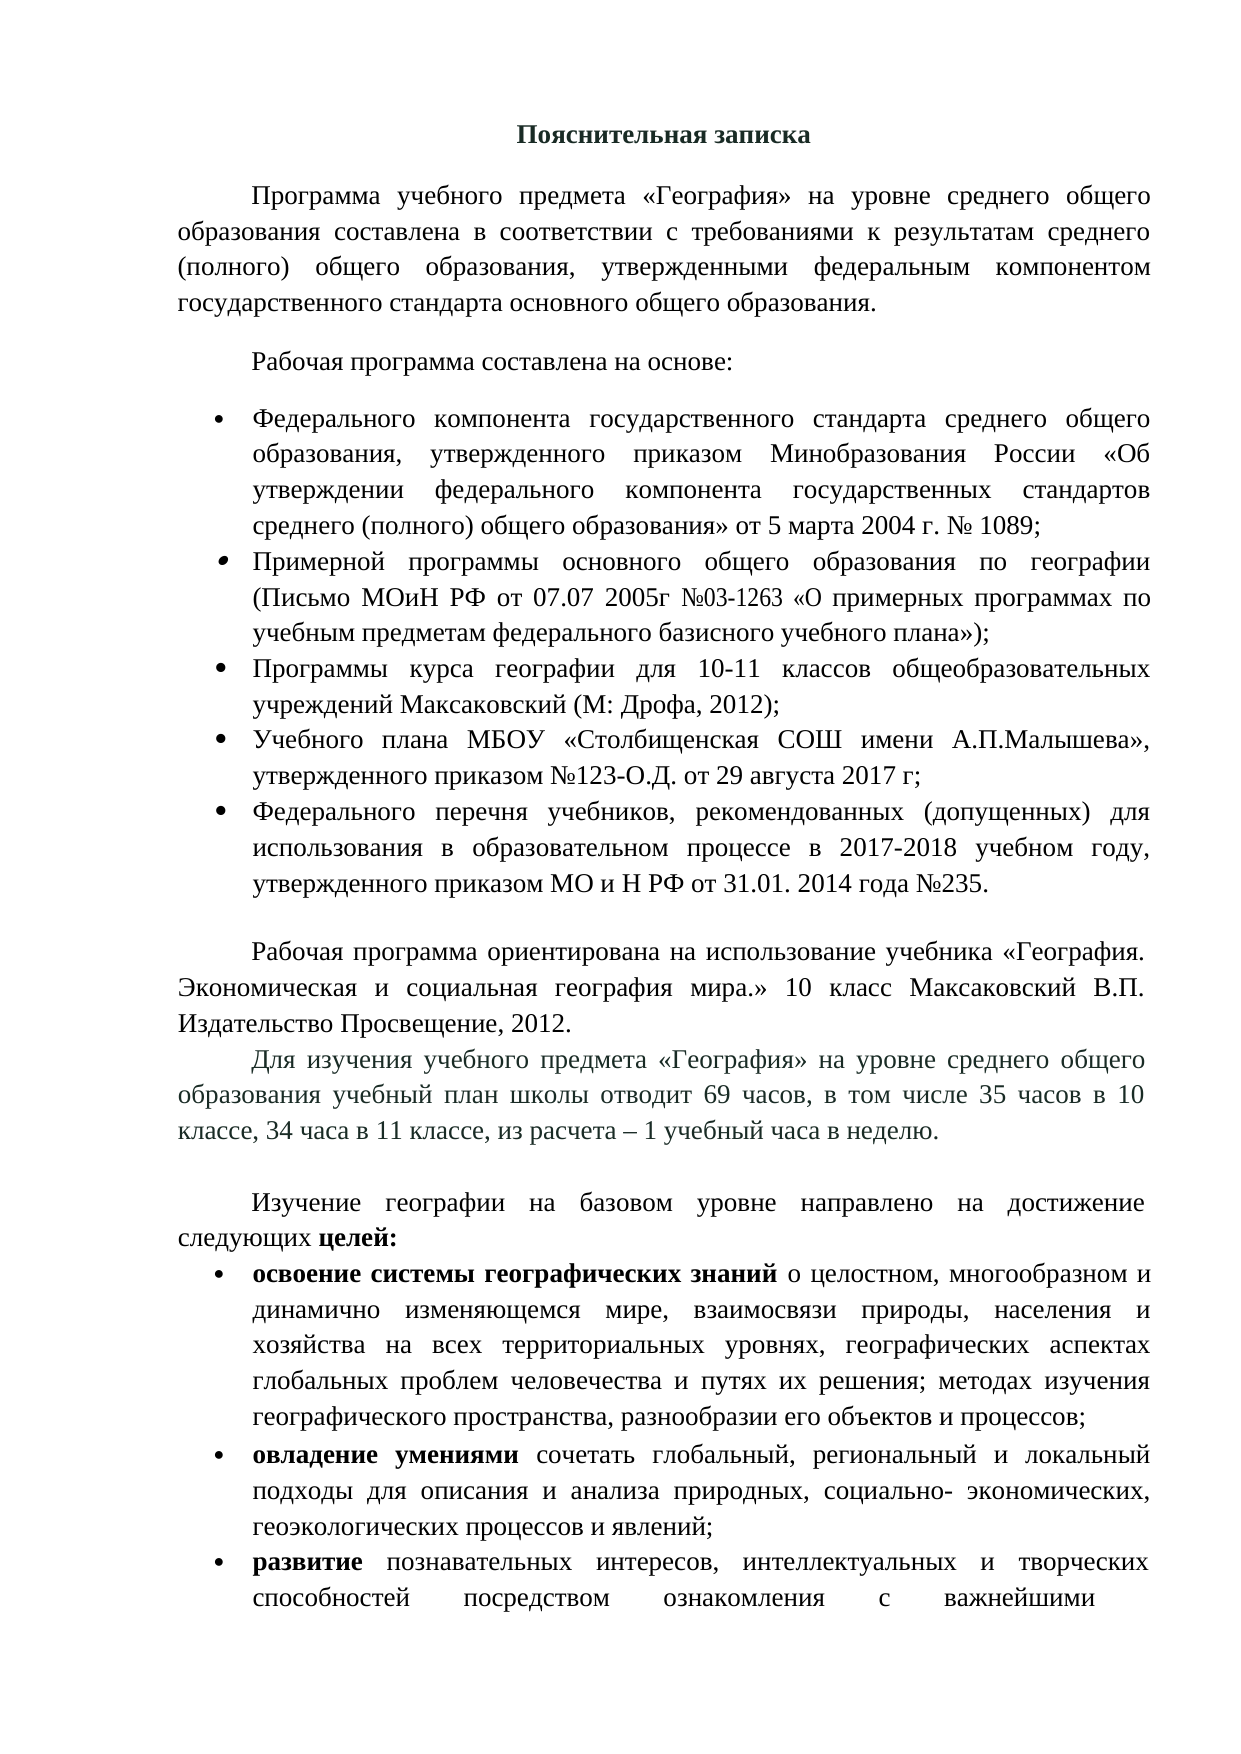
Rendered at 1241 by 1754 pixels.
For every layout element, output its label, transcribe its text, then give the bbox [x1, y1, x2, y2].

list Примерной программы основного общего образования по географии (Письмо МОиН РФ от 07.07 2005г №03-1263 «О примерных программах по учебным предметам федерального базисного учебного плана»); [216, 545, 1151, 647]
text Рабочая программа ориентирована на использование учебника «География. Экономическая и социальная география мира.» 10 класс Максаковский В.П. Издательство Просвещение, 2012. [178, 936, 1146, 1038]
list освоение системы географических знаний о целостном, многообразном и динамично изменяющемся мире, взаимосвязи природы, населения и хозяйства на всех территориальных уровнях, географических аспектах глобальных проблем человечества и путях их решения; методах изучения географического пространства, разнообразии его объектов и процессов; [215, 1257, 1152, 1431]
list Учебного плана МБОУ «Столбищенская СОШ имени А.П.Малышева», утвержденного приказом №123-О.Д. от 29 августа 2017 г; [216, 724, 1151, 791]
text Пояснительная записка [177, 118, 1150, 149]
text Изучение географии на базовом уровне направлено на достижение следующих целей: [178, 1186, 1146, 1252]
list Федерального компонента государственного стандарта среднего общего образования, утвержденного приказом Минобразования России «Об утверждении федерального компонента государственных стандартов среднего (полного) общего образования» от 5 марта 2004 г. № 1089; [215, 402, 1151, 540]
list Программы курса географии для 10-11 классов общеобразовательных учреждений Максаковский (М: Дрофа, 2012); [216, 652, 1151, 719]
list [215, 1545, 1150, 1612]
text Рабочая программа составлена на основе: [181, 345, 1150, 376]
text Программа учебного предмета «География» на уровне среднего общего образования составлена в соответствии с требованиями к результатам среднего (полного) общего образования, утвержденными федеральным компонентом государственного стандарта основного общего образования. [177, 179, 1152, 317]
list Федерального перечня учебников, рекомендованных (допущенных) для использования в образовательном процессе в 2017-2018 учебном году, утвержденного приказом МО и Н РФ от 31.01. 2014 года №235. [216, 795, 1151, 898]
text Для изучения учебного предмета «География» на уровне среднего общего образования учебный план школы отводит 69 часов, в том числе 35 часов в 10 классе, 34 часа в 11 классе, из расчета – 1 учебный часа в неделю. [178, 1043, 1146, 1145]
list овладение умениями сочетать глобальный, региональный и локальный подходы для описания и анализа природных, социально- экономических, геоэкологических процессов и явлений; [215, 1438, 1151, 1541]
